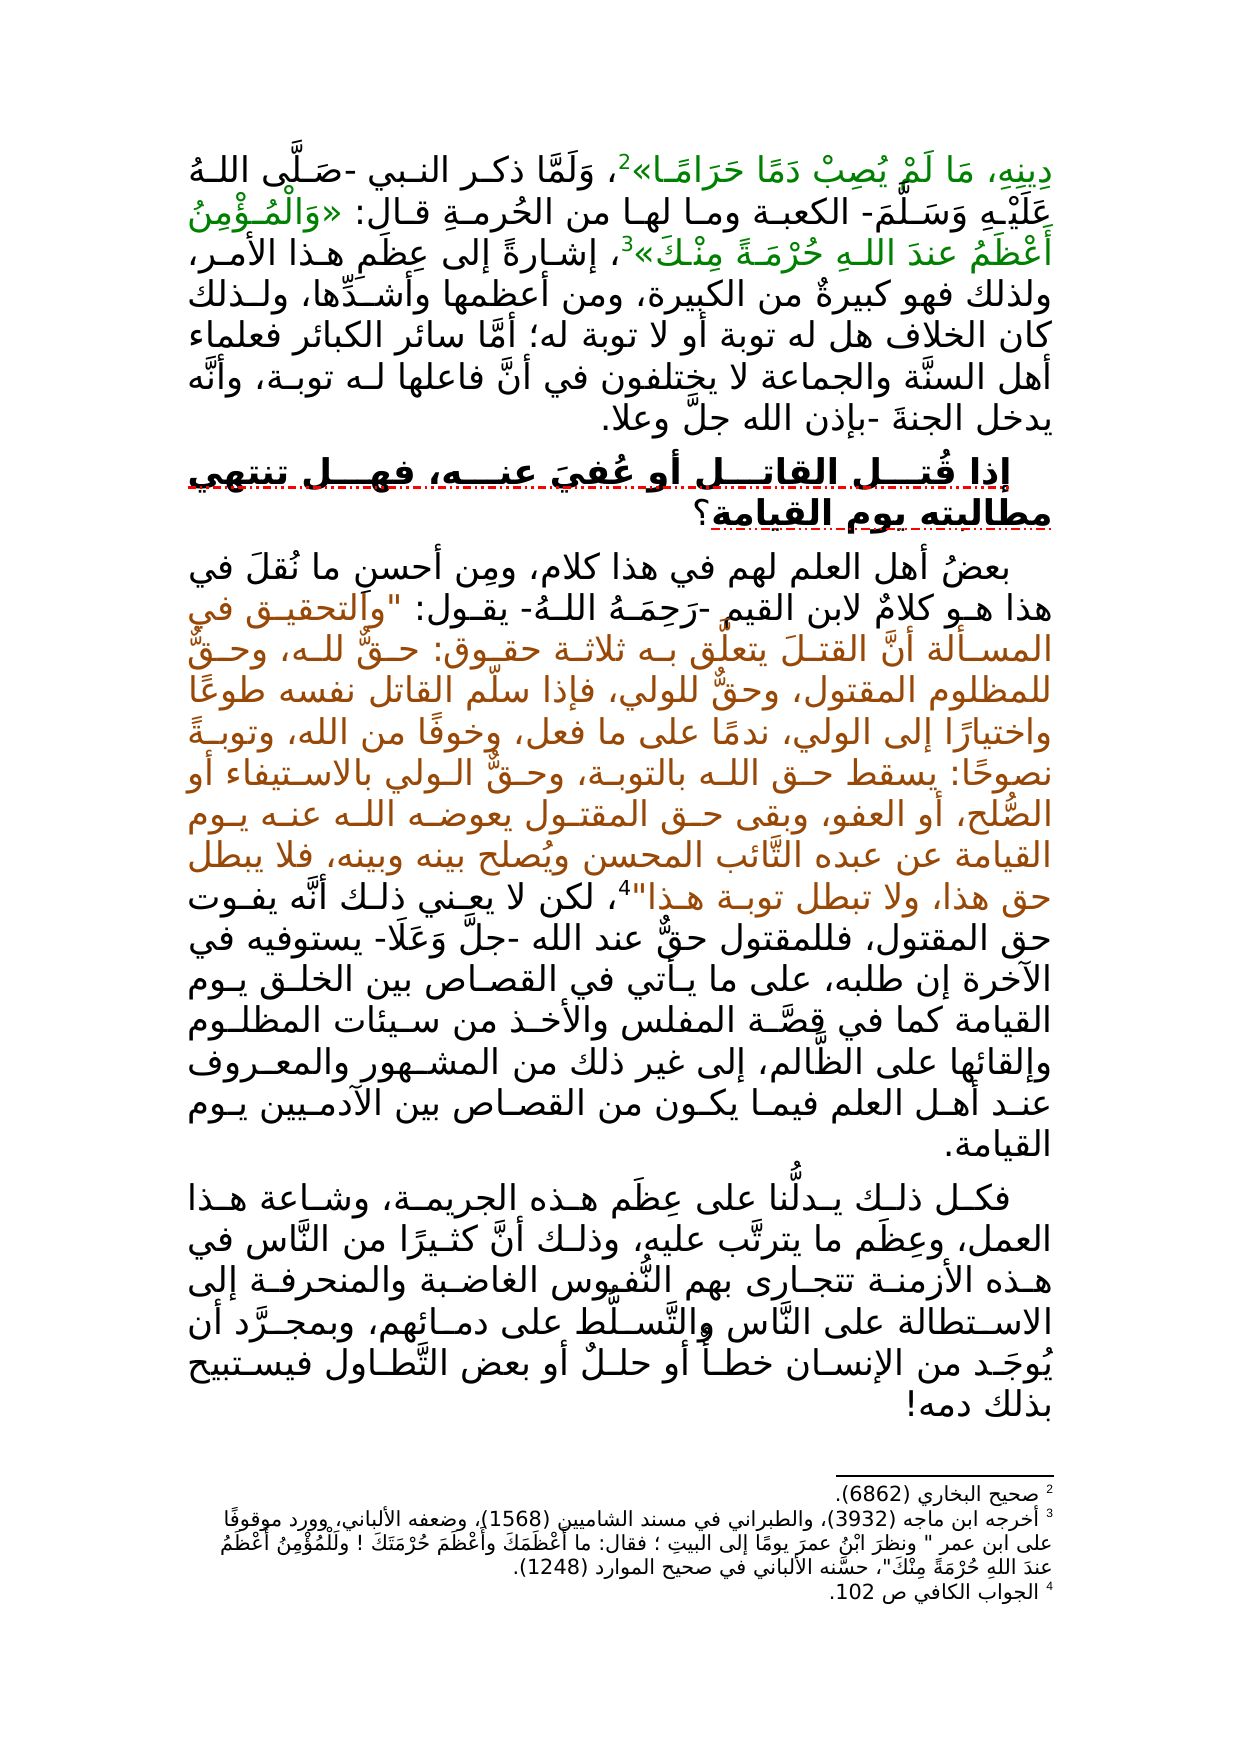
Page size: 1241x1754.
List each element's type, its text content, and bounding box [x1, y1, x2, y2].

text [187, 150, 1053, 439]
text إذا قُتل القاتل أو عُفيَ عنه، فهل تنتهي مطالبته يوم القيامة؟ [187, 451, 1053, 534]
text فكل ذلك يدلُّنا على عِظَم هذه الجريمة، وشاعة هذا العمل، وعِظَم ما يترتَّب عليه، وذلك أنَّ كثيرًا من النَّاس في هذه الأزمنة تتجارى بهم النُّفوس الغاضبة والمنحرفة إلى الاستطالة على النَّاس والتَّسلُّط على دمائهم، وبمجرَّد أن يُوجَد من الإنسان خطأٌ أو حللٌ أو بعض التَّطاول فيستبيح بذلك دمه! [187, 1177, 1053, 1425]
text بعضُ أهل العلم لهم في هذا كلام، ومِن أحسنِ ما نُقلَ في هذا هو كلامٌ لابن القيم -رَحِمَهُ اللهُ- يقول: "والتحقيق في المسألة أنَّ القتلَ يتعلَّق به ثلاثة حقوق: حقٌّ لله، وحقٌّ للمظلوم المقتول، وحقٌّ للولي، فإذا سلّم القاتل نفسه طوعًا واختيارًا إلى الولي، ندمًا على ما فعل، وخوفًا من الله، وتوبةً نصوحًا: يسقط حق الله بالتوبة، وحقٌّ الولي بالاستيفاء أو الصُّلح، أو العفو، وبقى حق المقتول يعوضه الله عنه يوم القيامة عن عبده التَّائب المحسن ويُصلح بينه وبينه، فلا يبطل حق هذا، ولا تبطل توبة هذا"، لكن لا يعني ذلك أنَّه يفوت حق المقتول، فللمقتول حقٌّ عند الله -جلَّ وَعَلَا- يستوفيه في الآخرة إن طلبه، على ما يأتي في القصاص بين الخلق يوم القيامة كما في قصَّة المفلس والأخذ من سيئات المظلوم وإلقائها على الظَّالم، إلى غير ذلك من المشهور والمعروف عند أهل العلم فيما يكون من القصاص بين الآدميين يوم القيامة. [187, 546, 1053, 1165]
